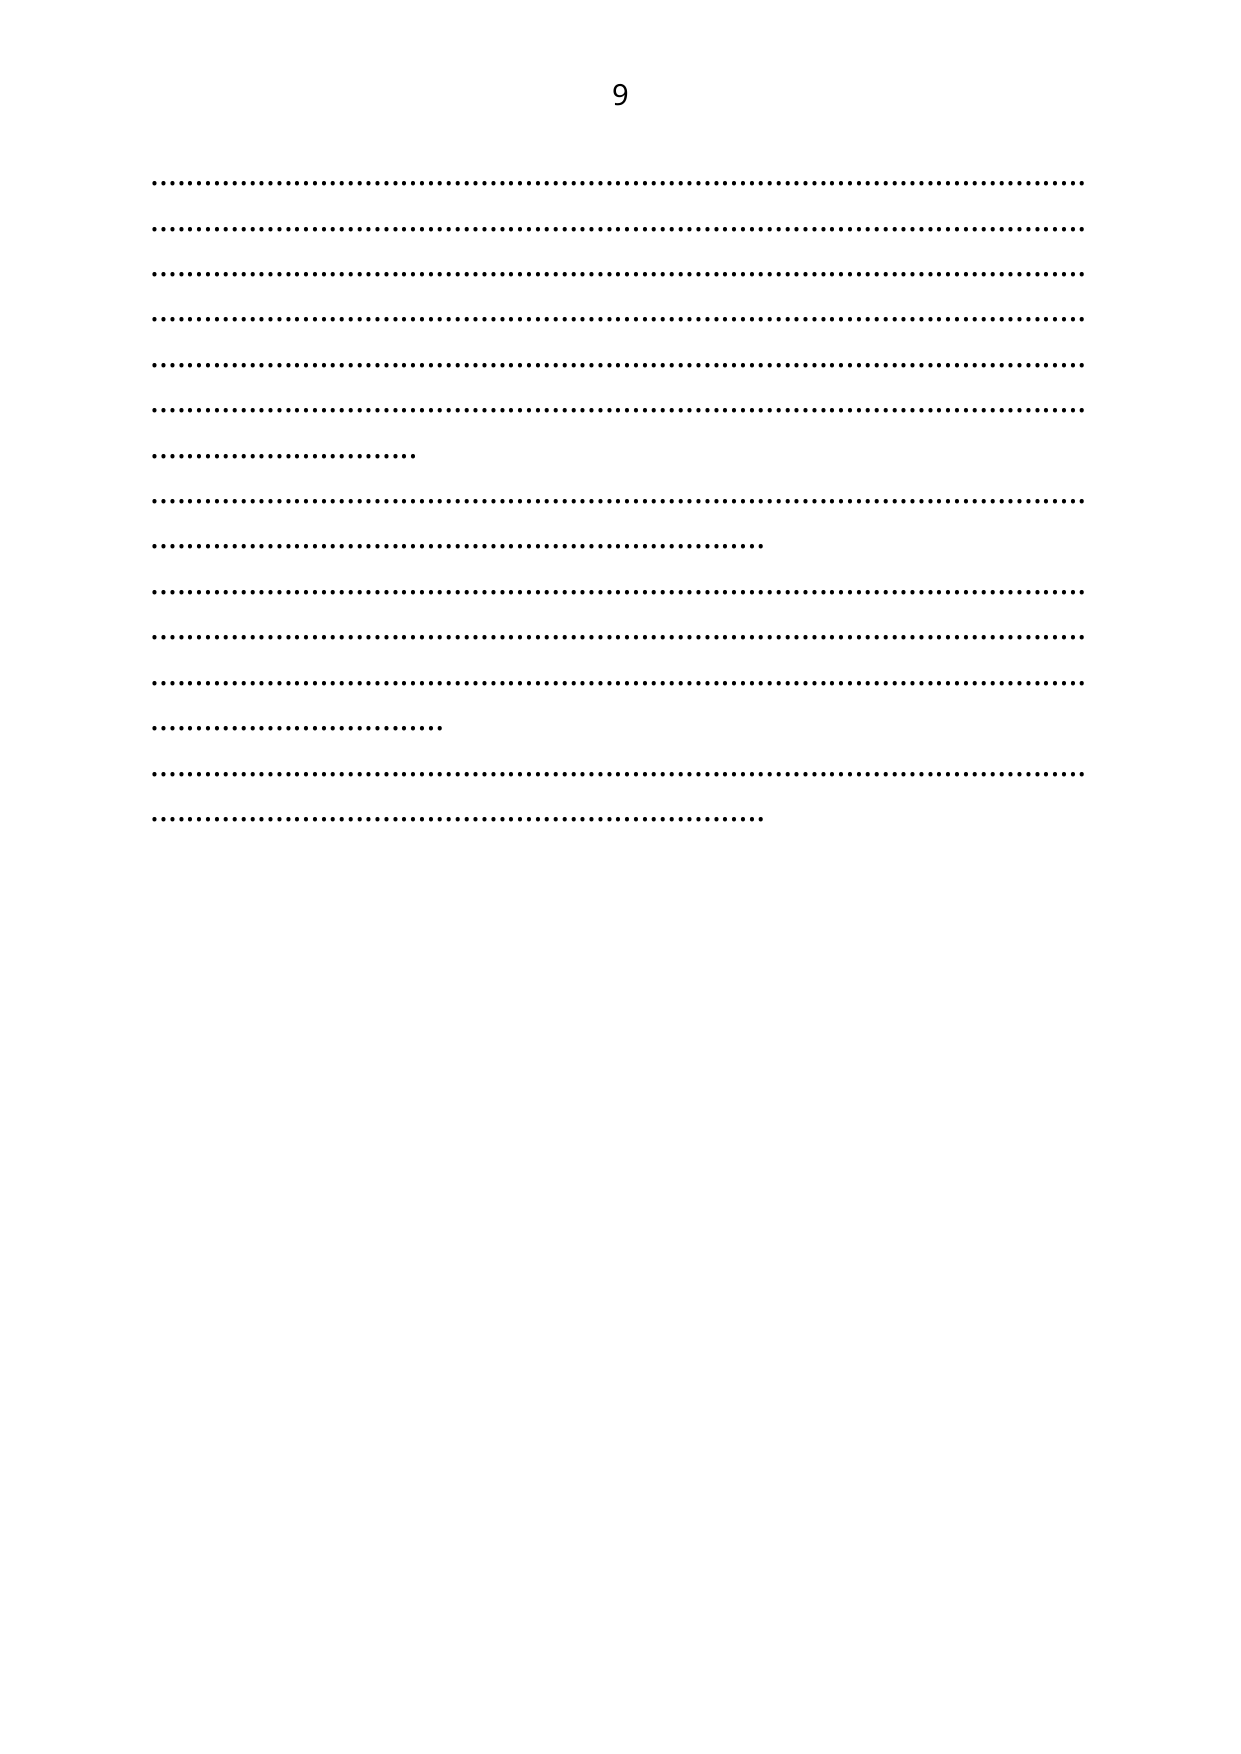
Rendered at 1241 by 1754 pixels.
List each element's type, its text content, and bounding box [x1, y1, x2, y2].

text ............................................................................................................................................................................................................................................................................................................................................................ [150, 559, 1090, 740]
text .............................................................................................................................................................................. [150, 468, 1090, 559]
text .............................................................................................................................................................................. [150, 740, 1090, 859]
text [150, 150, 1090, 468]
